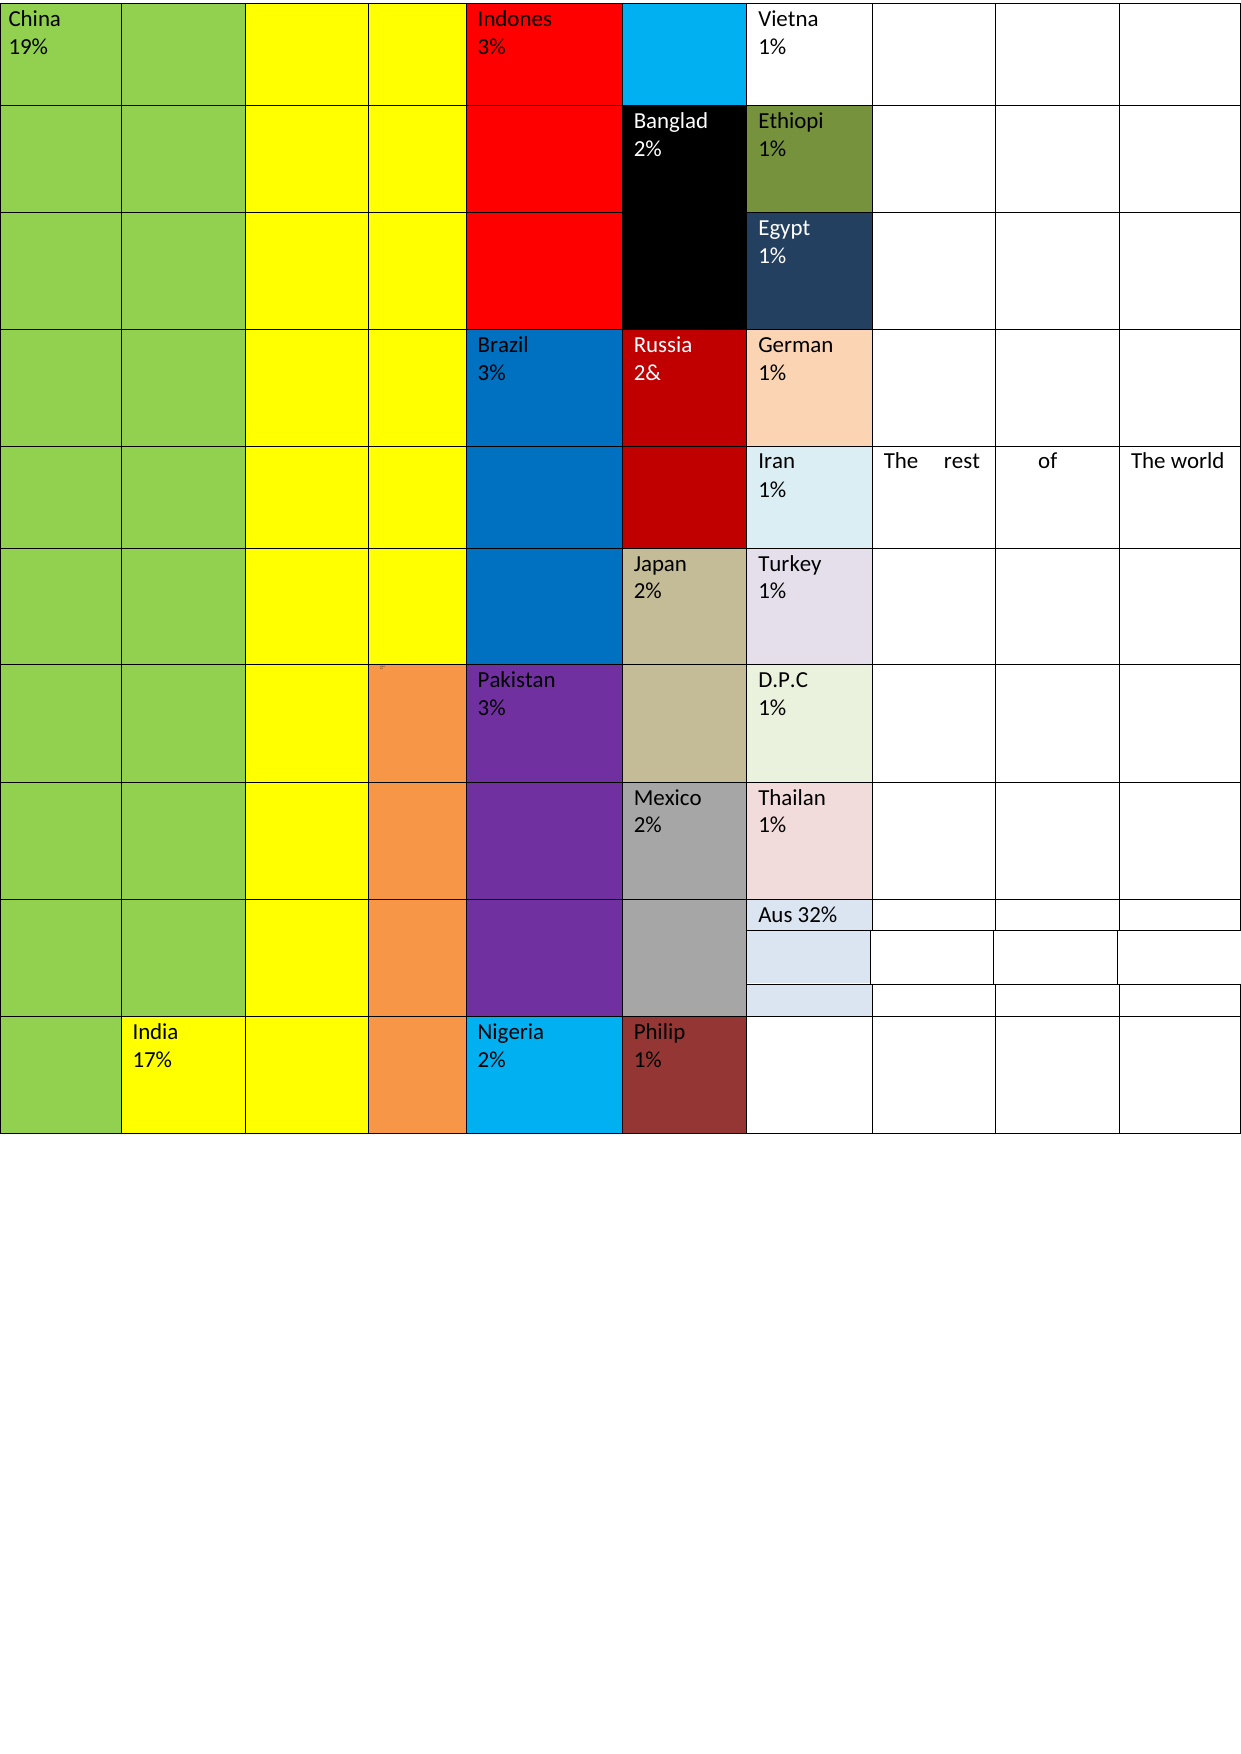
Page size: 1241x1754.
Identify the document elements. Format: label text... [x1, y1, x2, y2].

table_cell [122, 330, 245, 446]
table_cell [1, 330, 121, 446]
table_header [122, 4, 245, 105]
table_header Vietna 1% [747, 4, 872, 105]
table_cell Aus 32% [747, 900, 872, 930]
table_cell [1, 549, 121, 664]
table_cell [996, 213, 1119, 329]
table_cell [246, 900, 368, 1016]
table_cell [1, 447, 121, 548]
table_cell [246, 549, 368, 664]
table_cell [996, 665, 1119, 782]
table_cell [246, 106, 368, 212]
table_cell [623, 447, 746, 548]
table_cell [1, 783, 121, 899]
table_header [1120, 4, 1240, 105]
table_header China 19% [1, 4, 121, 105]
table_cell [246, 213, 368, 329]
table_cell [623, 900, 746, 1016]
table_cell Iran 1% [747, 447, 872, 548]
table_cell [369, 106, 466, 212]
table_header [623, 4, 746, 105]
table_cell [873, 900, 995, 930]
table_cell [873, 985, 995, 1016]
table_cell India 17% [122, 1017, 245, 1133]
table_cell [1, 665, 121, 782]
table_cell [1120, 330, 1240, 446]
table_cell Egypt 1% [747, 213, 872, 329]
table_cell [1120, 900, 1240, 930]
table_cell Thailan 1% [747, 783, 872, 899]
table_cell [122, 213, 245, 329]
table_cell [467, 783, 622, 899]
table_cell D.P.C 1% [747, 665, 872, 782]
table_cell [996, 783, 1119, 899]
table_cell [996, 1017, 1119, 1133]
table_cell [122, 447, 245, 548]
table_cell [996, 106, 1119, 212]
table_cell [467, 900, 622, 1016]
table_cell [122, 665, 245, 782]
table_cell [1120, 783, 1240, 899]
table_cell U.S.A 4% [369, 665, 466, 782]
table_cell [467, 106, 622, 212]
table_cell [873, 549, 995, 664]
table_cell Mexico 2% [623, 783, 746, 899]
table_cell [1, 1017, 121, 1133]
table_cell Japan 2% [623, 549, 746, 664]
table_cell [369, 1017, 466, 1133]
table_cell [467, 549, 622, 664]
table_cell Pakistan 3% [467, 665, 622, 782]
table_cell [1120, 665, 1240, 782]
table_cell [122, 783, 245, 899]
table_cell [246, 330, 368, 446]
table_cell [747, 985, 872, 1016]
table_cell [873, 783, 995, 899]
table_cell Nigeria 2% [467, 1017, 622, 1133]
table_cell [1120, 213, 1240, 329]
table_cell Banglad 2% [623, 106, 746, 212]
table_header [246, 4, 368, 105]
table_cell [122, 900, 245, 1016]
table_cell [623, 665, 746, 782]
table_cell [369, 549, 466, 664]
table_cell [747, 931, 870, 983]
table_cell [369, 783, 466, 899]
table_cell [369, 330, 466, 446]
table_cell [873, 106, 995, 212]
table_cell [1120, 1017, 1240, 1133]
table_cell [996, 330, 1119, 446]
table_cell [873, 1017, 995, 1133]
table_cell [623, 213, 746, 329]
table_cell [1120, 106, 1240, 212]
table_cell Brazil 3% [467, 330, 622, 446]
table_cell Philip 1% [623, 1017, 746, 1133]
table_header Indones 3% [467, 4, 622, 105]
table_header [369, 4, 466, 105]
table_cell [996, 549, 1119, 664]
table_cell [873, 330, 995, 446]
table_cell [996, 900, 1119, 930]
table_cell [369, 900, 466, 1016]
table_cell [871, 931, 993, 983]
table_header [996, 4, 1119, 105]
table_cell [467, 447, 622, 548]
table_cell [1, 900, 121, 1016]
table_cell [1, 106, 121, 212]
table_cell [873, 213, 995, 329]
table_cell [873, 665, 995, 782]
table_cell Russia 2& [623, 330, 746, 446]
table_cell German 1% [747, 330, 872, 446]
table_cell [1120, 985, 1240, 1016]
table_cell [747, 1017, 872, 1133]
table_cell The world [1120, 447, 1240, 548]
table_cell [122, 549, 245, 664]
table_cell Turkey 1% [747, 549, 872, 664]
table_cell [467, 213, 622, 329]
table_cell [1, 213, 121, 329]
table_header [873, 4, 995, 105]
table_cell The rest [873, 447, 995, 548]
table_cell [994, 931, 1117, 983]
table_cell [246, 665, 368, 782]
table_cell Ethiopi 1% [747, 106, 872, 212]
table_cell [1120, 549, 1240, 664]
table_cell [369, 213, 466, 329]
table_cell [246, 447, 368, 548]
table_cell [996, 985, 1119, 1016]
table_cell of [996, 447, 1119, 548]
table_cell [122, 106, 245, 212]
table_cell [369, 447, 466, 548]
table_cell [246, 1017, 368, 1133]
table_cell [246, 783, 368, 899]
